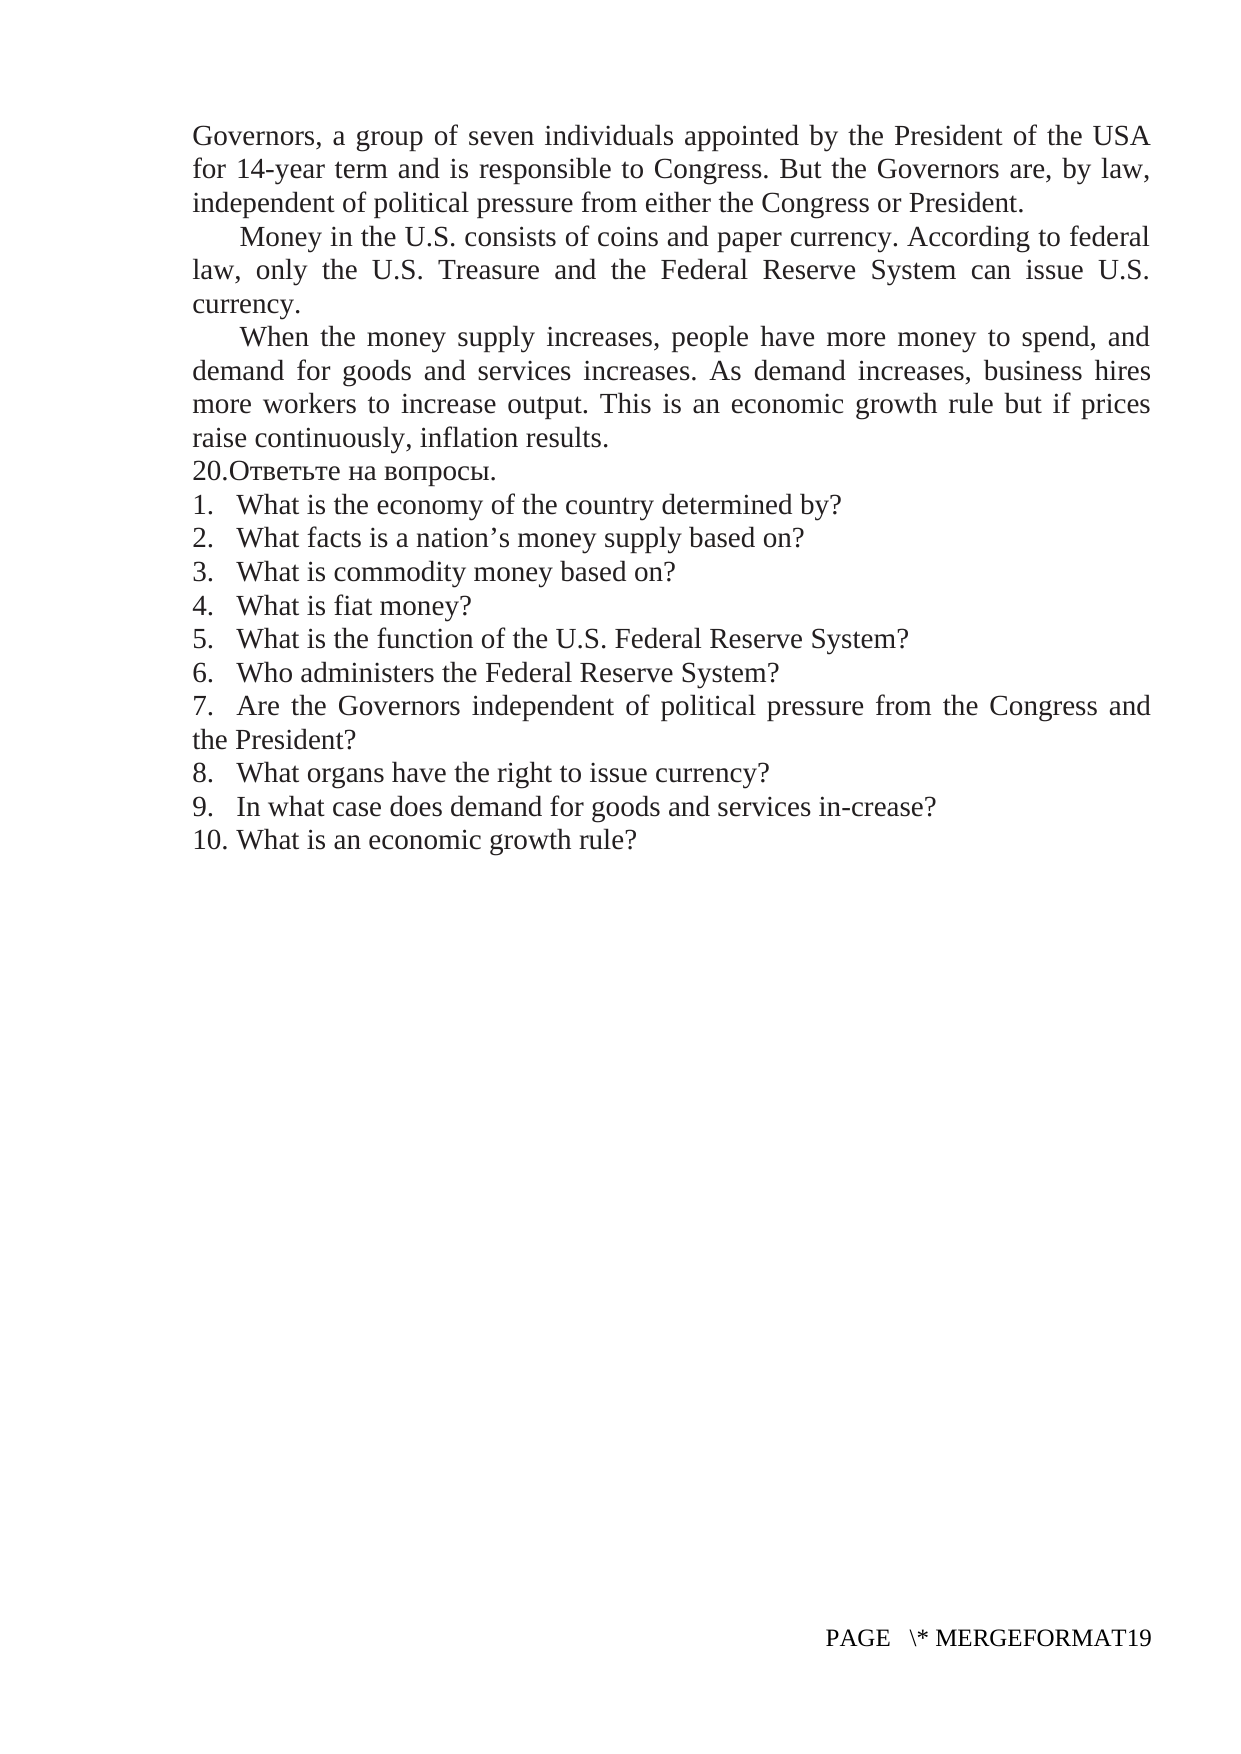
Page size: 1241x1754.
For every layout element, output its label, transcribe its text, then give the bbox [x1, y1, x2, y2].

list Are the Governors independent of political pressure from the Congress and the President? [192, 688, 1152, 755]
list What is an economic growth rule? [192, 822, 1152, 856]
text 20.Ответьте на вопросы. [192, 453, 1152, 487]
list What is the economy of the country determined by? [192, 487, 1152, 521]
list Who administers the Federal Reserve System? [192, 655, 1152, 688]
list What is the function of the U.S. Federal Reserve System? [192, 621, 1152, 655]
list What is fiat money? [192, 588, 1152, 621]
text Money in the U.S. consists of coins and paper currency. According to federal law, only the U.S. Treasure and the Federal Reserve System can issue U.S. currency. [192, 219, 1152, 319]
list What is commodity money based on? [192, 554, 1152, 588]
text When the money supply increases, people have more money to spend, and demand for goods and services increases. As demand increases, business hires more workers to increase output. This is an economic growth rule but if prices raise continuously, inflation results. [192, 319, 1152, 453]
list What facts is a nation’s money supply based on? [192, 521, 1152, 554]
list In what case does demand for goods and services in-crease? [192, 789, 1152, 822]
list What organs have the right to issue currency? [192, 755, 1152, 789]
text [192, 118, 1152, 219]
